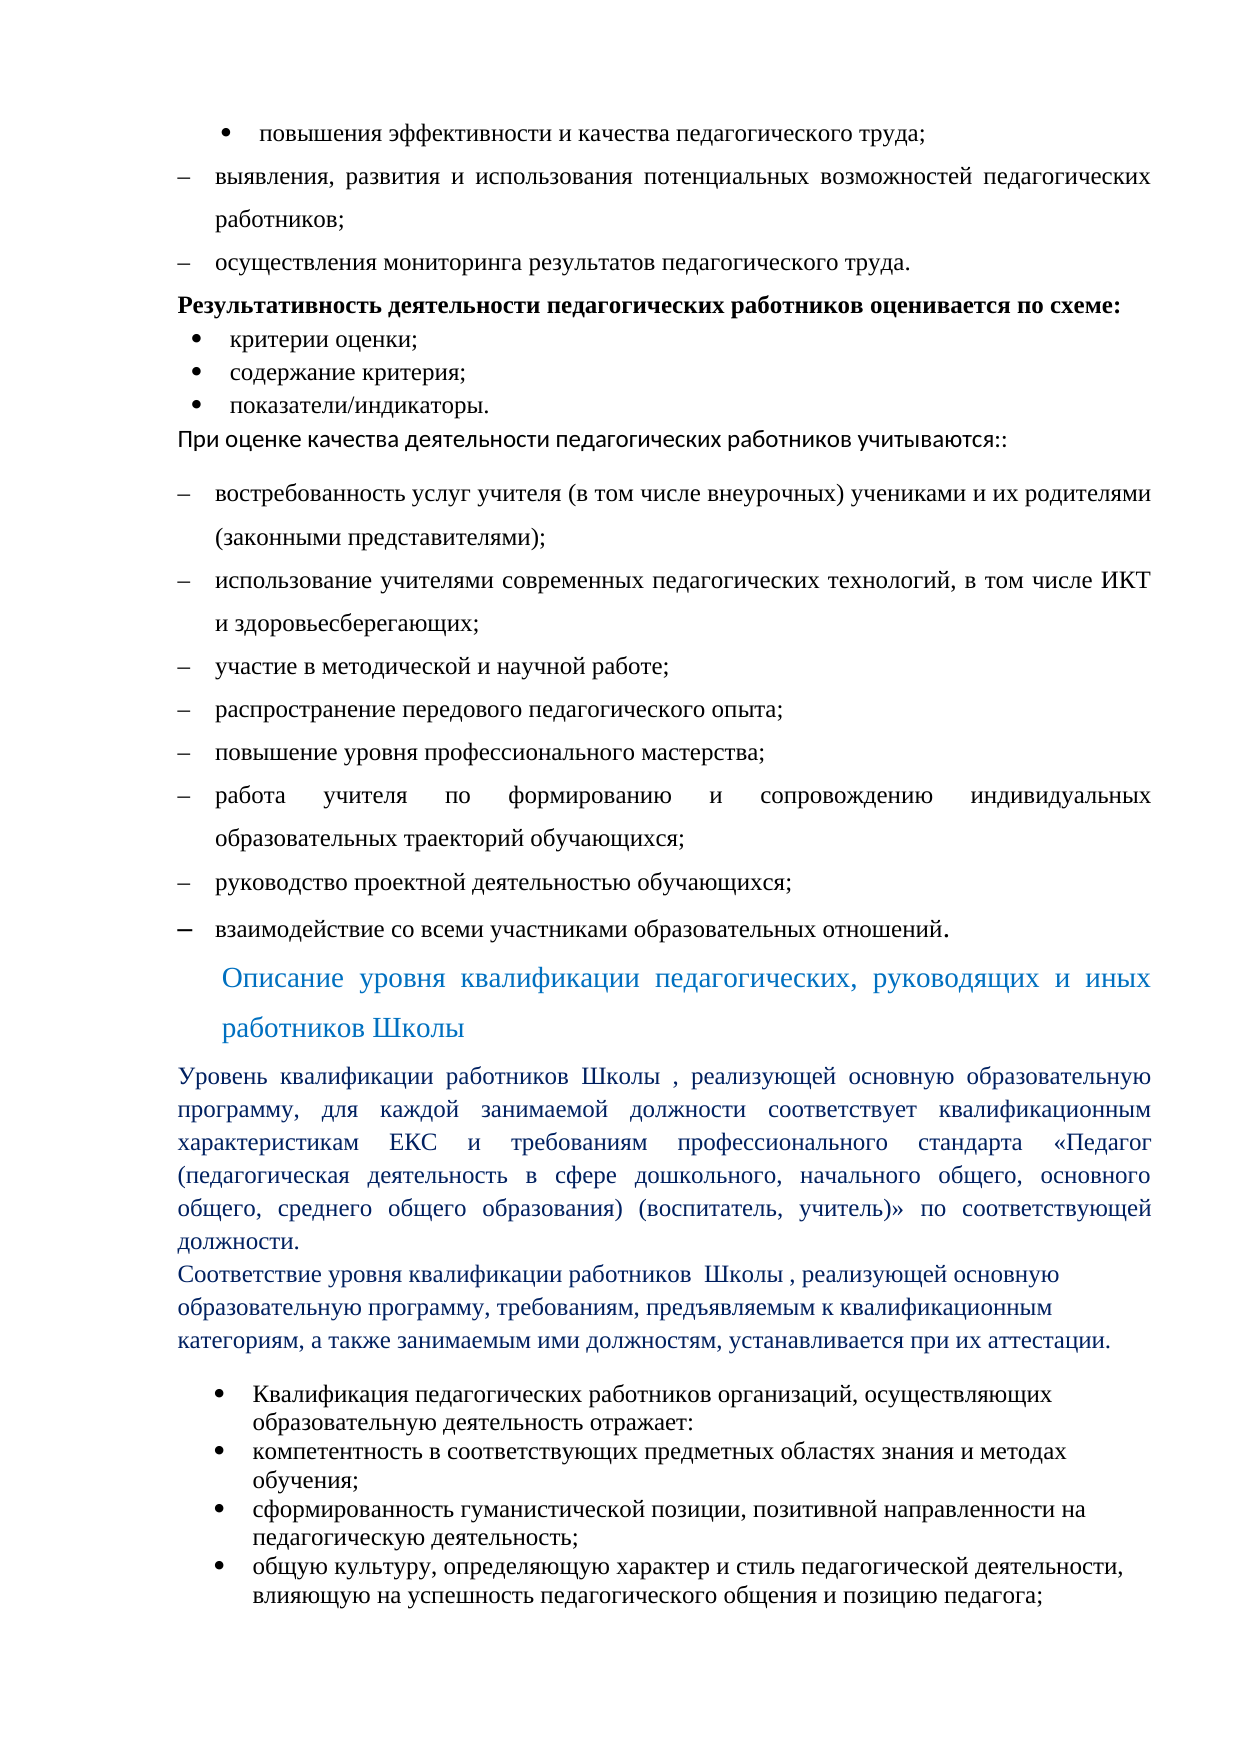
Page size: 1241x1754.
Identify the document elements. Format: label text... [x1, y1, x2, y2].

text выявления, развития и использования потенциальных возможностей педагогических работников; [177, 161, 1152, 233]
text использование учителями современных педагогических технологий, в том числе ИКТ и здоровьесберегающих; [177, 565, 1152, 637]
text руководство проектной деятельностью обучающихся; [177, 867, 1152, 895]
text осуществления мониторинга результатов педагогического труда. [177, 247, 1152, 276]
text востребованность услуг учителя (в том числе внеурочных) учениками и их родителями (законными представителями); [177, 478, 1152, 550]
list Описание уровня квалификации педагогических, руководящих и иных работников Школы [222, 960, 1152, 1044]
text работа учителя по формированию и сопровождению индивидуальных образовательных траекторий обучающихся; [177, 780, 1152, 852]
list сформированность гуманистической позиции, позитивной направленности на педагогическую деятельность; [215, 1494, 1152, 1551]
text участие в методической и научной работе; [177, 651, 1152, 680]
list повышения эффективности и качества педагогического труда; [222, 118, 1152, 147]
list содержание критерия; [192, 357, 1152, 385]
list общую культуру, определяющую характер и стиль педагогической деятельности, влияющую на успешность педагогического общения и позицию педагога; [215, 1551, 1152, 1609]
text распространение передового педагогического опыта; [177, 694, 1152, 723]
list показатели/индикаторы. [192, 390, 1152, 418]
text Результативность деятельности педагогических работников оценивается по схеме: [177, 291, 1152, 319]
text взаимодействие со всеми участниками образовательных отношений. [177, 910, 1152, 943]
list компетентность в соответствующих предметных областях знания и методах обучения; [215, 1436, 1152, 1494]
list критерии оценки; [192, 324, 1152, 352]
text Уровень квалификации работников Школы , реализующей основную образовательную программу, для каждой занимаемой должности соответствует квалификационным характеристикам ЕКС и требованиям профессионального стандарта «Педагог (педагогическая деятельность в сфере дошкольного, начального общего, основного общего, среднего общего образования) (воспитатель, учитель)» по соответствующей должности. [177, 1061, 1152, 1160]
text При оценке качества деятельности педагогических работников учитываются:: [177, 423, 1152, 453]
text повышение уровня профессионального мастерства; [177, 737, 1152, 766]
text Уровень квалификации работников Школы , реализующей основную образовательную программу, для каждой занимаемой должности соответствует квалификационным характеристикам ЕКС и требованиям профессионального стандарта «Педагог (педагогическая деятельность в сфере дошкольного, начального общего, основного общего, среднего общего образования) (воспитатель, учитель)» по соответствующей должности. [177, 1188, 1152, 1254]
list Квалификация педагогических работников организаций, осуществляющих образовательную деятельность отражает: [215, 1379, 1152, 1436]
text Соответствие уровня квалификации работников Школы , реализующей основную образовательную программу, требованиям, предъявляемым к квалификационным категориям, а также занимаемым ими должностям, устанавливается при их аттестации. [177, 1259, 1152, 1354]
